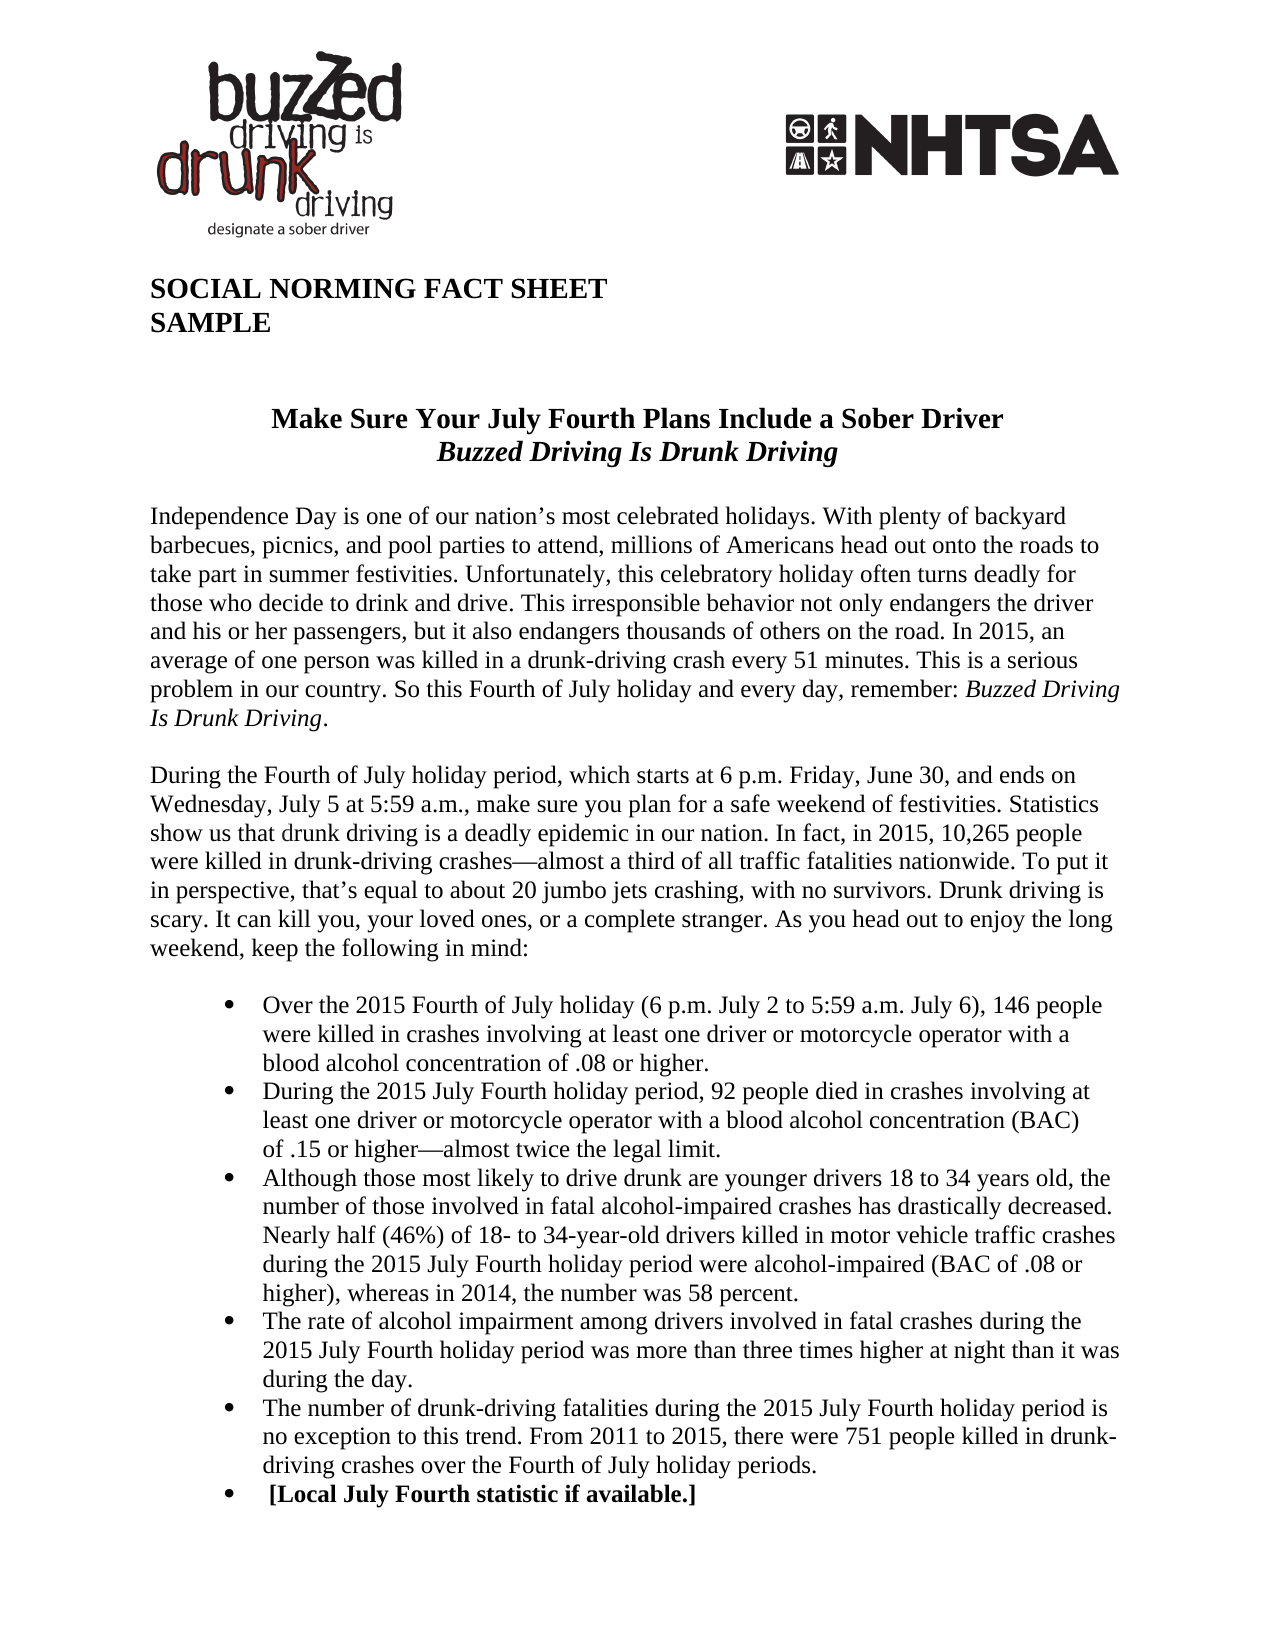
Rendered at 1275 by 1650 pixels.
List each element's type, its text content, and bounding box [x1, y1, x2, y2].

list Buzzed Driving Is Drunk Driving [150, 434, 1125, 468]
list The rate of alcohol impairment among drivers involved in fatal crashes during the 2015 July Fourth holiday period was more than three times higher at night than it was during the day. [225, 1306, 1125, 1393]
list The number of drunk-driving fatalities during the 2015 July Fourth holiday period is no exception to this trend. From 2011 to 2015, there were 751 people killed in drunk-driving crashes over the Fourth of July holiday periods. [225, 1393, 1125, 1479]
picture [784, 45, 1122, 239]
list During the 2015 July Fourth holiday period, 92 people died in crashes involving at least one driver or motorcycle operator with a blood alcohol concentration (BAC) of .15 or higher—almost twice the legal limit. [225, 1076, 1125, 1163]
list Make Sure Your July Fourth Plans Include a Sober Driver [150, 401, 1125, 434]
text Independence Day is one of our nation’s most celebrated holidays. With plenty of backyard barbecues, picnics, and pool parties to attend, millions of Americans head out onto the roads to take part in summer festivities. Unfortunately, this celebratory holiday often turns deadly for those who decide to drink and drive. This irresponsible behavior not only endangers the driver and his or her passengers, but it also endangers thousands of others on the road. In 2015, an average of one person was killed in a drunk-driving crash every 51 minutes. This is a serious problem in our country. So this Fourth of July holiday and every day, remember: Buzzed Driving Is Drunk Driving. [150, 501, 1125, 731]
list Over the 2015 Fourth of July holiday (6 p.m. July 2 to 5:59 a.m. July 6), 146 people were killed in crashes involving at least one driver or motorcycle operator with a blood alcohol concentration of .08 or higher. [225, 990, 1125, 1076]
text SOCIAL NORMING FACT SHEET [150, 271, 1125, 305]
text SAMPLE [150, 305, 1125, 338]
picture [146, 45, 409, 239]
text During the Fourth of July holiday period, which starts at 6 p.m. Friday, June 30, and ends on Wednesday, July 5 at 5:59 a.m., make sure you plan for a safe weekend of festivities. Statistics show us that drunk driving is a deadly epidemic in our nation. In fact, in 2015, 10,265 people were killed in drunk-driving crashes—almost a third of all traffic fatalities nationwide. To put it in perspective, that’s equal to about 20 jumbo jets crashing, with no survivors. Drunk driving is scary. It can kill you, your loved ones, or a complete stranger. As you head out to enjoy the long weekend, keep the following in mind: [150, 760, 1125, 961]
list [Local July Fourth statistic if available.] [225, 1479, 1125, 1508]
list Although those most likely to drive drunk are younger drivers 18 to 34 years old, the number of those involved in fatal alcohol-impaired crashes has drastically decreased. Nearly half (46%) of 18- to 34-year-old drivers killed in motor vehicle traffic crashes during the 2015 July Fourth holiday period were alcohol-impaired (BAC of .08 or higher), whereas in 2014, the number was 58 percent. [225, 1163, 1125, 1306]
